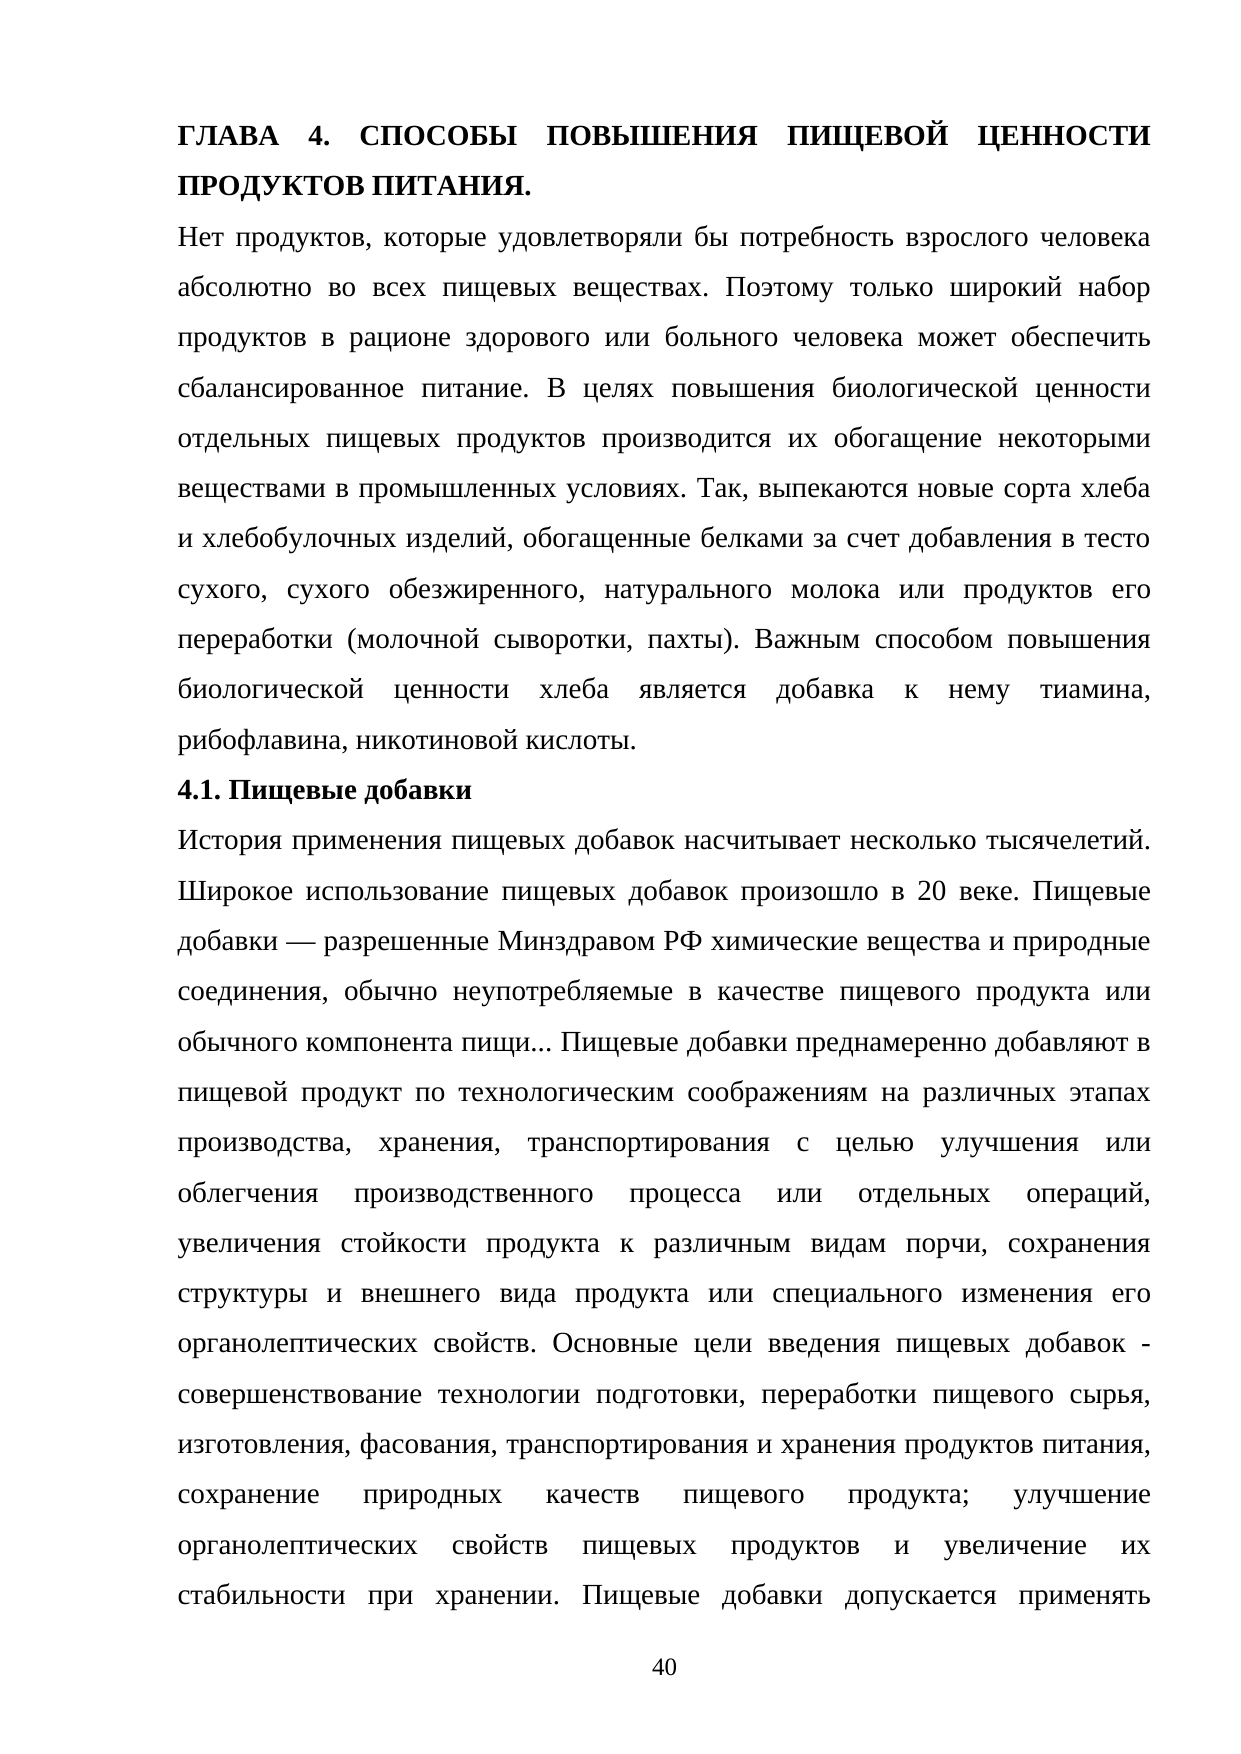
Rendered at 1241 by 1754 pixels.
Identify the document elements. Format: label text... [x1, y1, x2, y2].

text Нет продуктов, которые удовлетворяли бы потребность взрослого человека абсолютно во всех пищевых веществах. Поэтому только широкий набор продуктов в рационе здорового или больного человека может обеспечить сбалансированное питание. В целях повышения биологической ценности отдельных пищевых продуктов производится их обогащение некоторыми веществами в промышленных условиях. Так, выпекаются новые сорта хлеба и хлебобулочных изделий, обогащенные белками за счет добавления в тесто сухого, сухого обезжиренного, натурального молока или продуктов его переработки (молочной сыворотки, пахты). Важным способом повышения биологической ценности хлеба является добавка к нему тиамина, рибофлавина, никотиновой кислоты. [177, 219, 1152, 755]
text 4.1. Пищевые добавки [177, 772, 1152, 806]
text ГЛАВА 4. СПОСОБЫ ПОВЫШЕНИЯ ПИЩЕВОЙ ЦЕННОСТИ ПРОДУКТОВ ПИТАНИЯ. [177, 118, 1152, 202]
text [177, 822, 1152, 1611]
